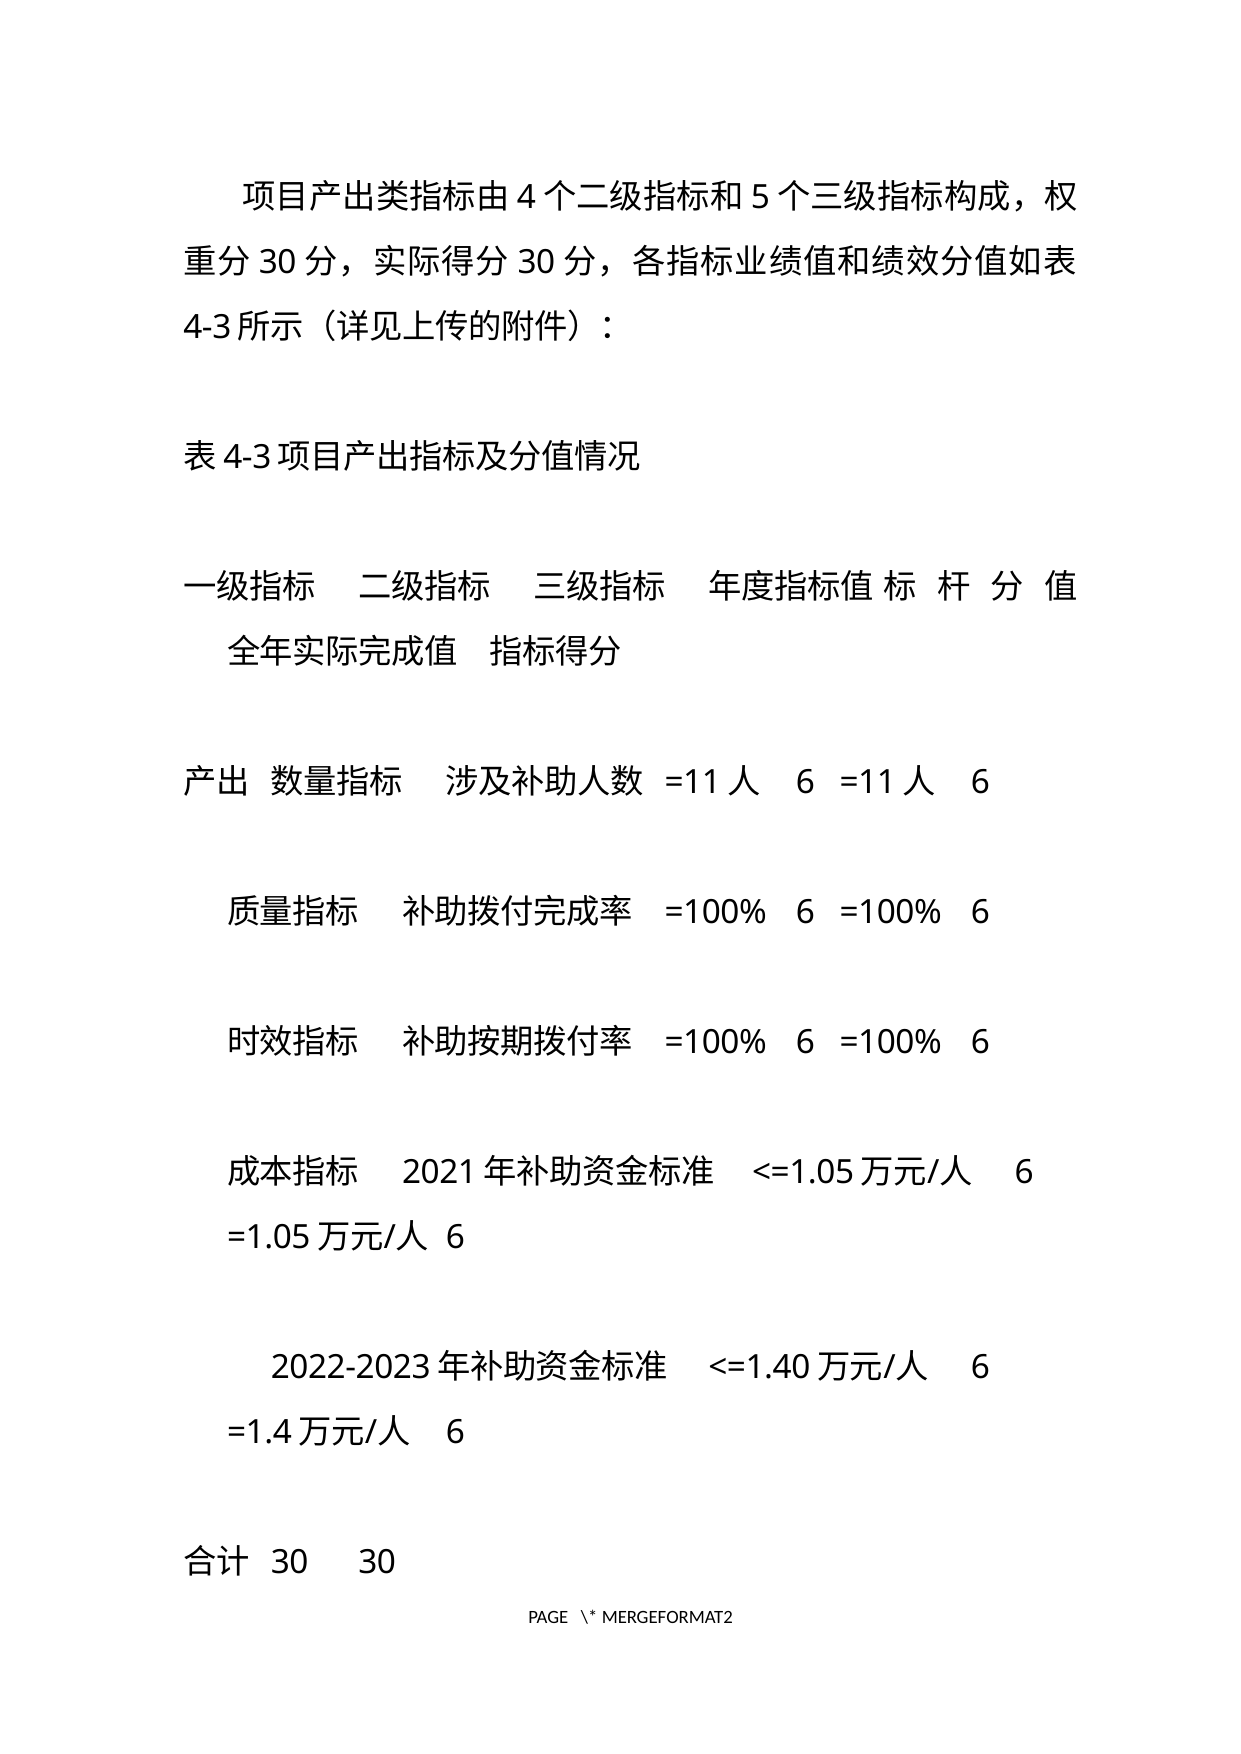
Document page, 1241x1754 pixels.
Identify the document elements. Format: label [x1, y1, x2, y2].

text [183, 162, 1078, 1592]
